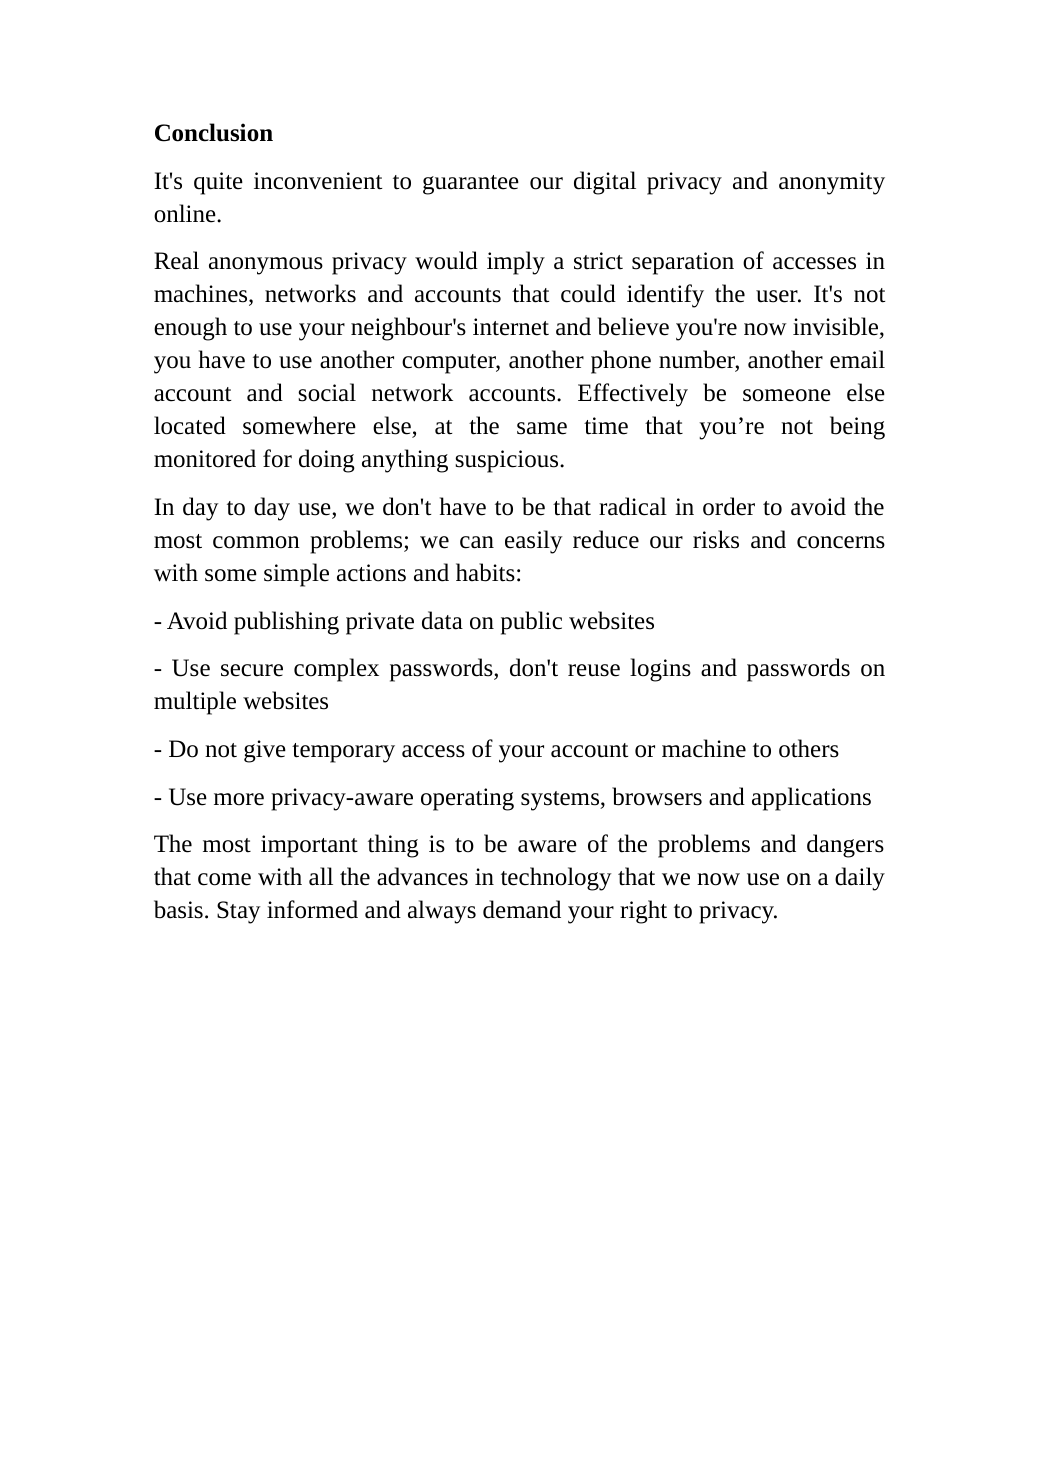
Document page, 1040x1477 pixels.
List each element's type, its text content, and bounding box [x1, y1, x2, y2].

text - Do not give temporary access of your account or machine to others [153, 734, 886, 763]
text In day to day use, we don't have to be that radical in order to avoid the most common problems; we can easily reduce our risks and concerns with some simple actions and habits: [153, 492, 886, 587]
text Conclusion [153, 118, 886, 147]
text The most important thing is to be aware of the problems and dangers that come with all the advances in technology that we now use on a daily basis. Stay informed and always demand your right to privacy. [153, 829, 886, 924]
text It's quite inconvenient to guarantee our digital privacy and anonymity online. [153, 166, 886, 227]
text - Use more privacy-aware operating systems, browsers and applications [153, 782, 886, 810]
text Real anonymous privacy would imply a strict separation of accesses in machines, networks and accounts that could identify the user. It's not enough to use your neighbour's internet and believe you're now invisible, you have to use another computer, another phone number, another email account and social network accounts. Effectively be someone else located somewhere else, at the same time that you’re not being monitored for doing anything suspicious. [153, 246, 886, 473]
text - Use secure complex passwords, don't reuse logins and passwords on multiple websites [153, 653, 886, 715]
text - Avoid publishing private data on public websites [153, 606, 886, 634]
